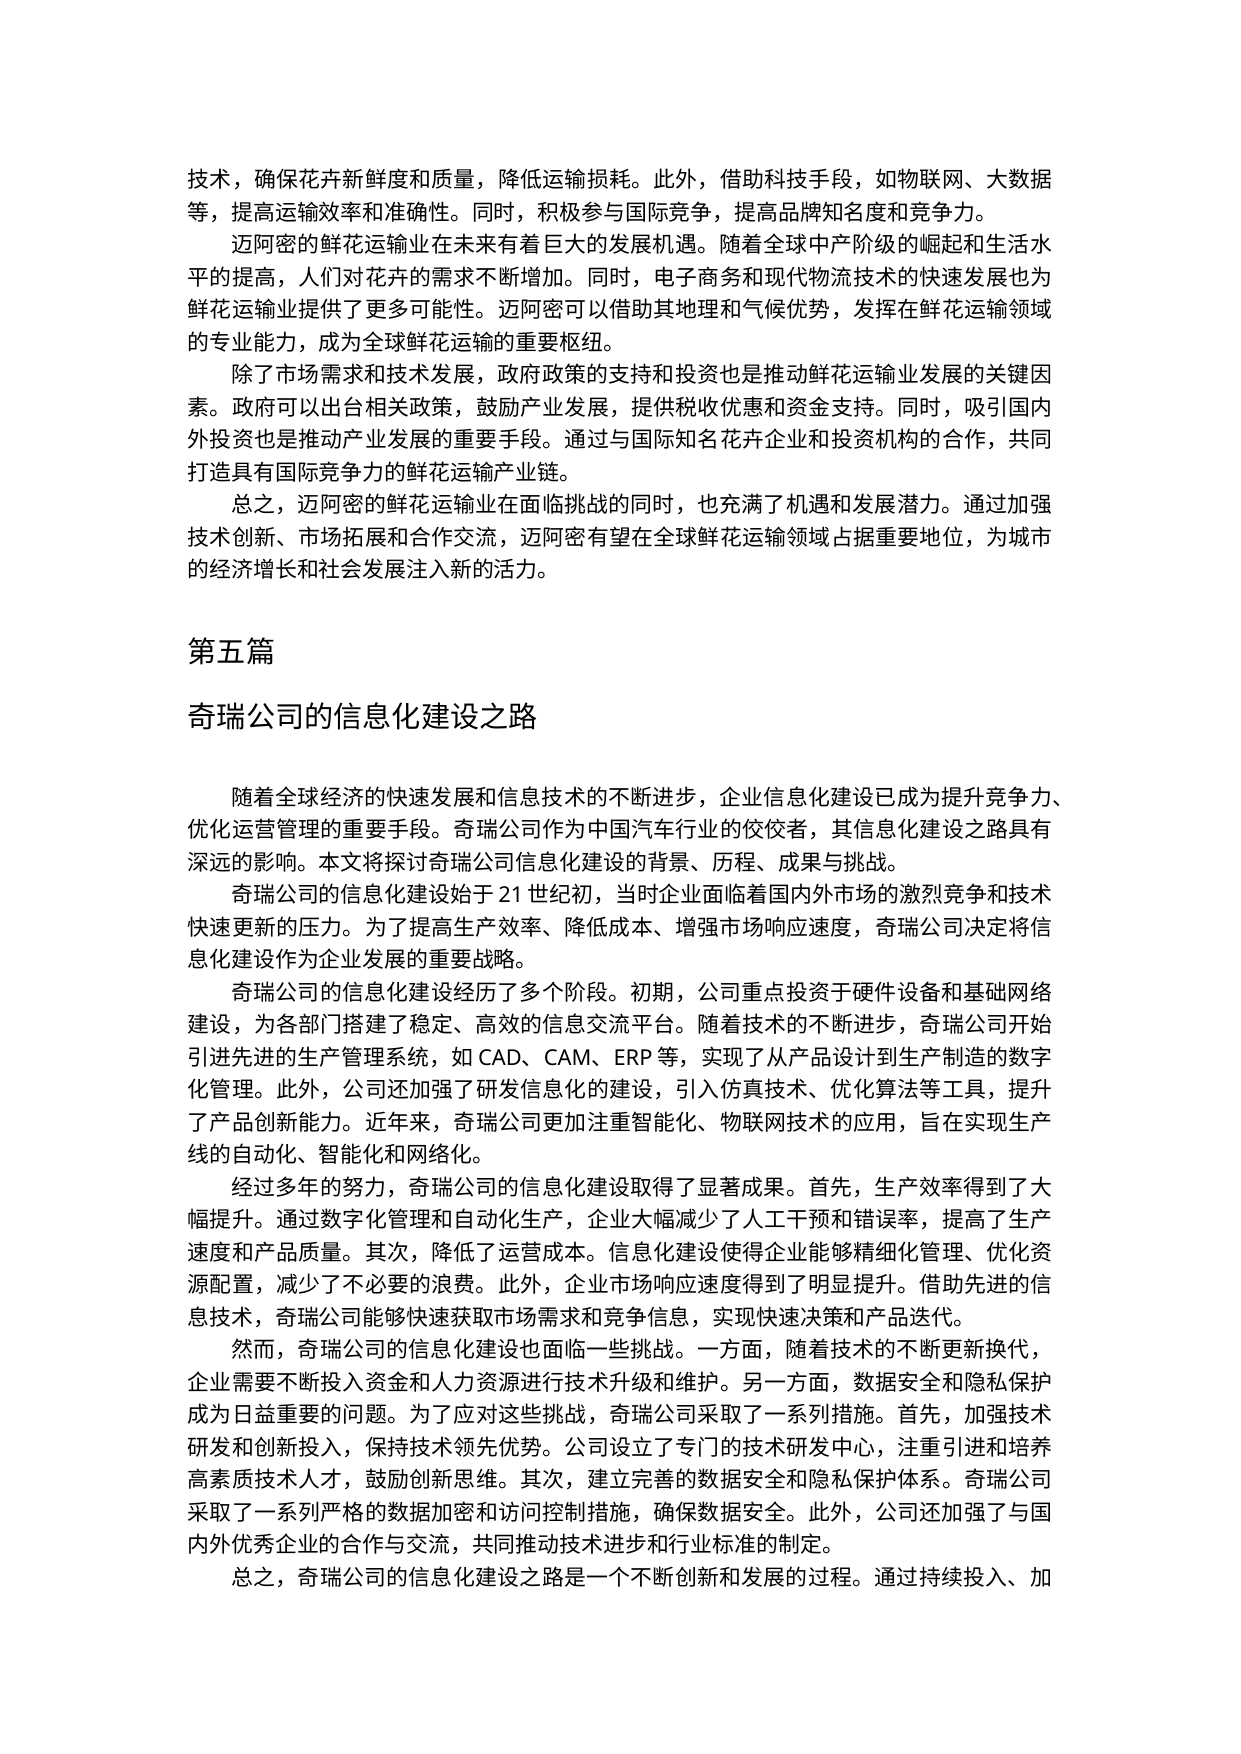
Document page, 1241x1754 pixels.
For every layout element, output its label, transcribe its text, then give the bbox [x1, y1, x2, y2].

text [187, 1559, 1053, 1592]
text 经过多年的努力，奇瑞公司的信息化建设取得了显著成果。首先，生产效率得到了大幅提升。通过数字化管理和自动化生产，企业大幅减少了人工干预和错误率，提高了生产速度和产品质量。其次，降低了运营成本。信息化建设使得企业能够精细化管理、优化资源配置，减少了不必要的浪费。此外，企业市场响应速度得到了明显提升。借助先进的信息技术，奇瑞公司能够快速获取市场需求和竞争信息，实现快速决策和产品迭代。 [187, 1169, 1053, 1332]
text 奇瑞公司的信息化建设始于21世纪初，当时企业面临着国内外市场的激烈竞争和技术快速更新的压力。为了提高生产效率、降低成本、增强市场响应速度，奇瑞公司决定将信息化建设作为企业发展的重要战略。 [187, 877, 1053, 974]
text 然而，奇瑞公司的信息化建设也面临一些挑战。一方面，随着技术的不断更新换代，企业需要不断投入资金和人力资源进行技术升级和维护。另一方面，数据安全和隐私保护成为日益重要的问题。为了应对这些挑战，奇瑞公司采取了一系列措施。首先，加强技术研发和创新投入，保持技术领先优势。公司设立了专门的技术研发中心，注重引进和培养高素质技术人才，鼓励创新思维。其次，建立完善的数据安全和隐私保护体系。奇瑞公司采取了一系列严格的数据加密和访问控制措施，确保数据安全。此外，公司还加强了与国内外优秀企业的合作与交流，共同推动技术进步和行业标准的制定。 [187, 1332, 1053, 1559]
text 随着全球经济的快速发展和信息技术的不断进步，企业信息化建设已成为提升竞争力、优化运营管理的重要手段。奇瑞公司作为中国汽车行业的佼佼者，其信息化建设之路具有深远的影响。本文将探讨奇瑞公司信息化建设的背景、历程、成果与挑战。 [187, 779, 1053, 877]
text 总之，迈阿密的鲜花运输业在面临挑战的同时，也充满了机遇和发展潜力。通过加强技术创新、市场拓展和合作交流，迈阿密有望在全球鲜花运输领域占据重要地位，为城市的经济增长和社会发展注入新的活力。 [187, 487, 1053, 584]
text 奇瑞公司的信息化建设之路 [187, 682, 1053, 747]
text 第五篇 [187, 617, 1053, 682]
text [187, 162, 1053, 227]
text 奇瑞公司的信息化建设经历了多个阶段。初期，公司重点投资于硬件设备和基础网络建设，为各部门搭建了稳定、高效的信息交流平台。随着技术的不断进步，奇瑞公司开始引进先进的生产管理系统，如CAD、CAM、ERP等，实现了从产品设计到生产制造的数字化管理。此外，公司还加强了研发信息化的建设，引入仿真技术、优化算法等工具，提升了产品创新能力。近年来，奇瑞公司更加注重智能化、物联网技术的应用，旨在实现生产线的自动化、智能化和网络化。 [187, 974, 1053, 1169]
text 除了市场需求和技术发展，政府政策的支持和投资也是推动鲜花运输业发展的关键因素。政府可以出台相关政策，鼓励产业发展，提供税收优惠和资金支持。同时，吸引国内外投资也是推动产业发展的重要手段。通过与国际知名花卉企业和投资机构的合作，共同打造具有国际竞争力的鲜花运输产业链。 [187, 357, 1053, 487]
text 迈阿密的鲜花运输业在未来有着巨大的发展机遇。随着全球中产阶级的崛起和生活水平的提高，人们对花卉的需求不断增加。同时，电子商务和现代物流技术的快速发展也为鲜花运输业提供了更多可能性。迈阿密可以借助其地理和气候优势，发挥在鲜花运输领域的专业能力，成为全球鲜花运输的重要枢纽。 [187, 227, 1053, 357]
